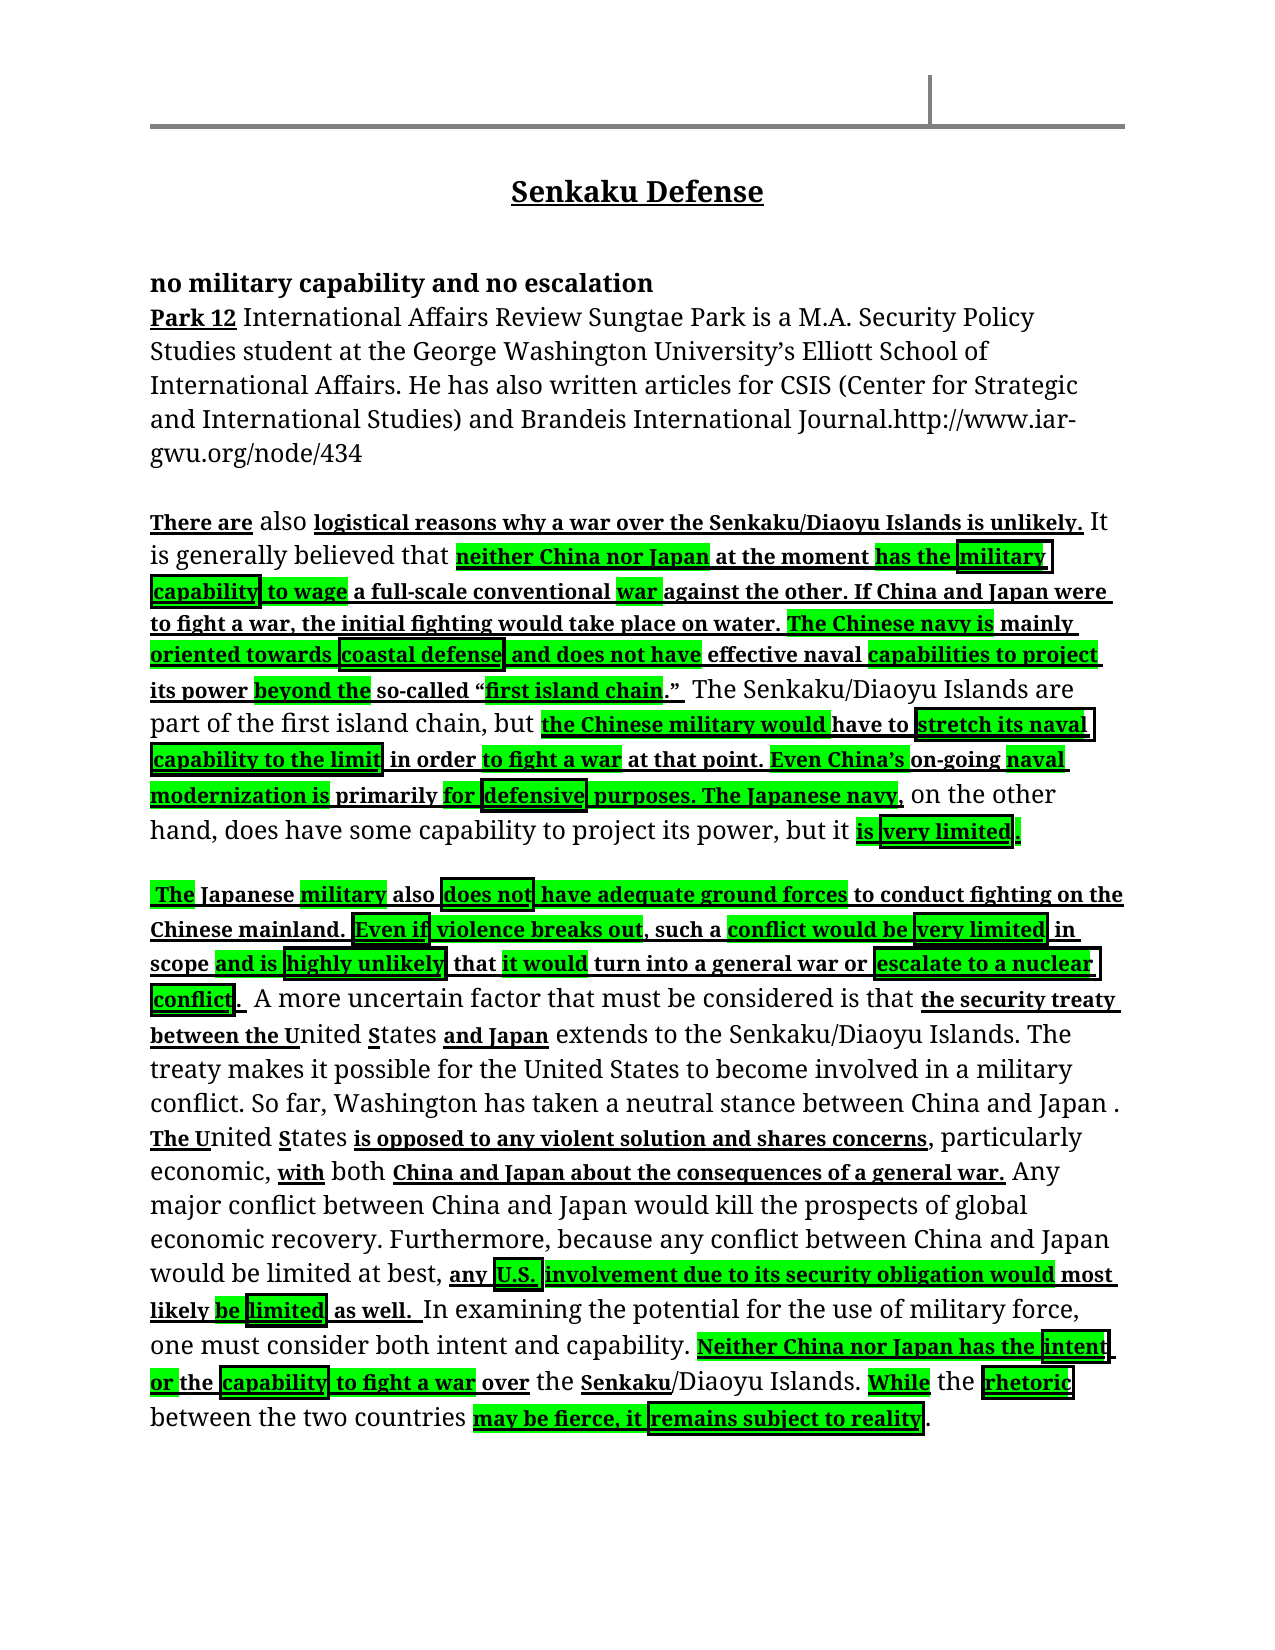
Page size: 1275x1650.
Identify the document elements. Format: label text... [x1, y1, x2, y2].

text There are also logistical reasons why a war over the Senkaku/Diaoyu Islands is unlikely. It is generally believed that neither China nor Japan at the moment has the military capability to wage a full-scale conventional war against the other. If China and Japan were to fight a war, the initial fighting would take place on water. The Chinese navy is mainly oriented towards coastal defense and does not have effective naval capabilities to project its power beyond the so-called “first island chain.” The Senkaku/Diaoyu Islands are part of the first island chain, but the Chinese military would have to stretch its naval capability to the limit in order to fight a war at that point. Even China’s on-going naval modernization is primarily for defensive purposes. The Japanese navy, on the other hand, does have some capability to project its power, but it is very limited. [150, 504, 1125, 849]
text Park 12 International Affairs Review Sungtae Park is a M.A. Security Policy Studies student at the George Washington University’s Elliott School of International Affairs. He has also written articles for CSIS (Center for Strategic and International Studies) and Brandeis International Journal.http://www.iar-gwu.org/node/434 [150, 299, 1125, 470]
text Senkaku Defense [150, 171, 1125, 211]
text no military capability and no escalation [150, 265, 1125, 299]
text The Japanese military also does not have adequate ground forces to conduct fighting on the Chinese mainland. Even if violence breaks out, such a conflict would be very limited in scope and is highly unlikely that it would turn into a general war or escalate to a nuclear conflict. A more uncertain factor that must be considered is that the security treaty between the United States and Japan extends to the Senkaku/Diaoyu Islands. The treaty makes it possible for the United States to become involved in a military conflict. So far, Washington has taken a neutral stance between China and Japan . The United States is opposed to any violent solution and shares concerns, particularly economic, with both China and Japan about the consequences of a general war. Any major conflict between China and Japan would kill the prospects of global economic recovery. Furthermore, because any conflict between China and Japan would be limited at best, any U.S. involvement due to its security obligation would most likely be limited as well. In examining the potential for the use of military force, one must consider both intent and capability. Neither China nor Japan has the intent or the capability to fight a war over the Senkaku/Diaoyu Islands. While the rhetoric between the two countries may be fierce, it remains subject to reality. [150, 877, 1125, 1436]
